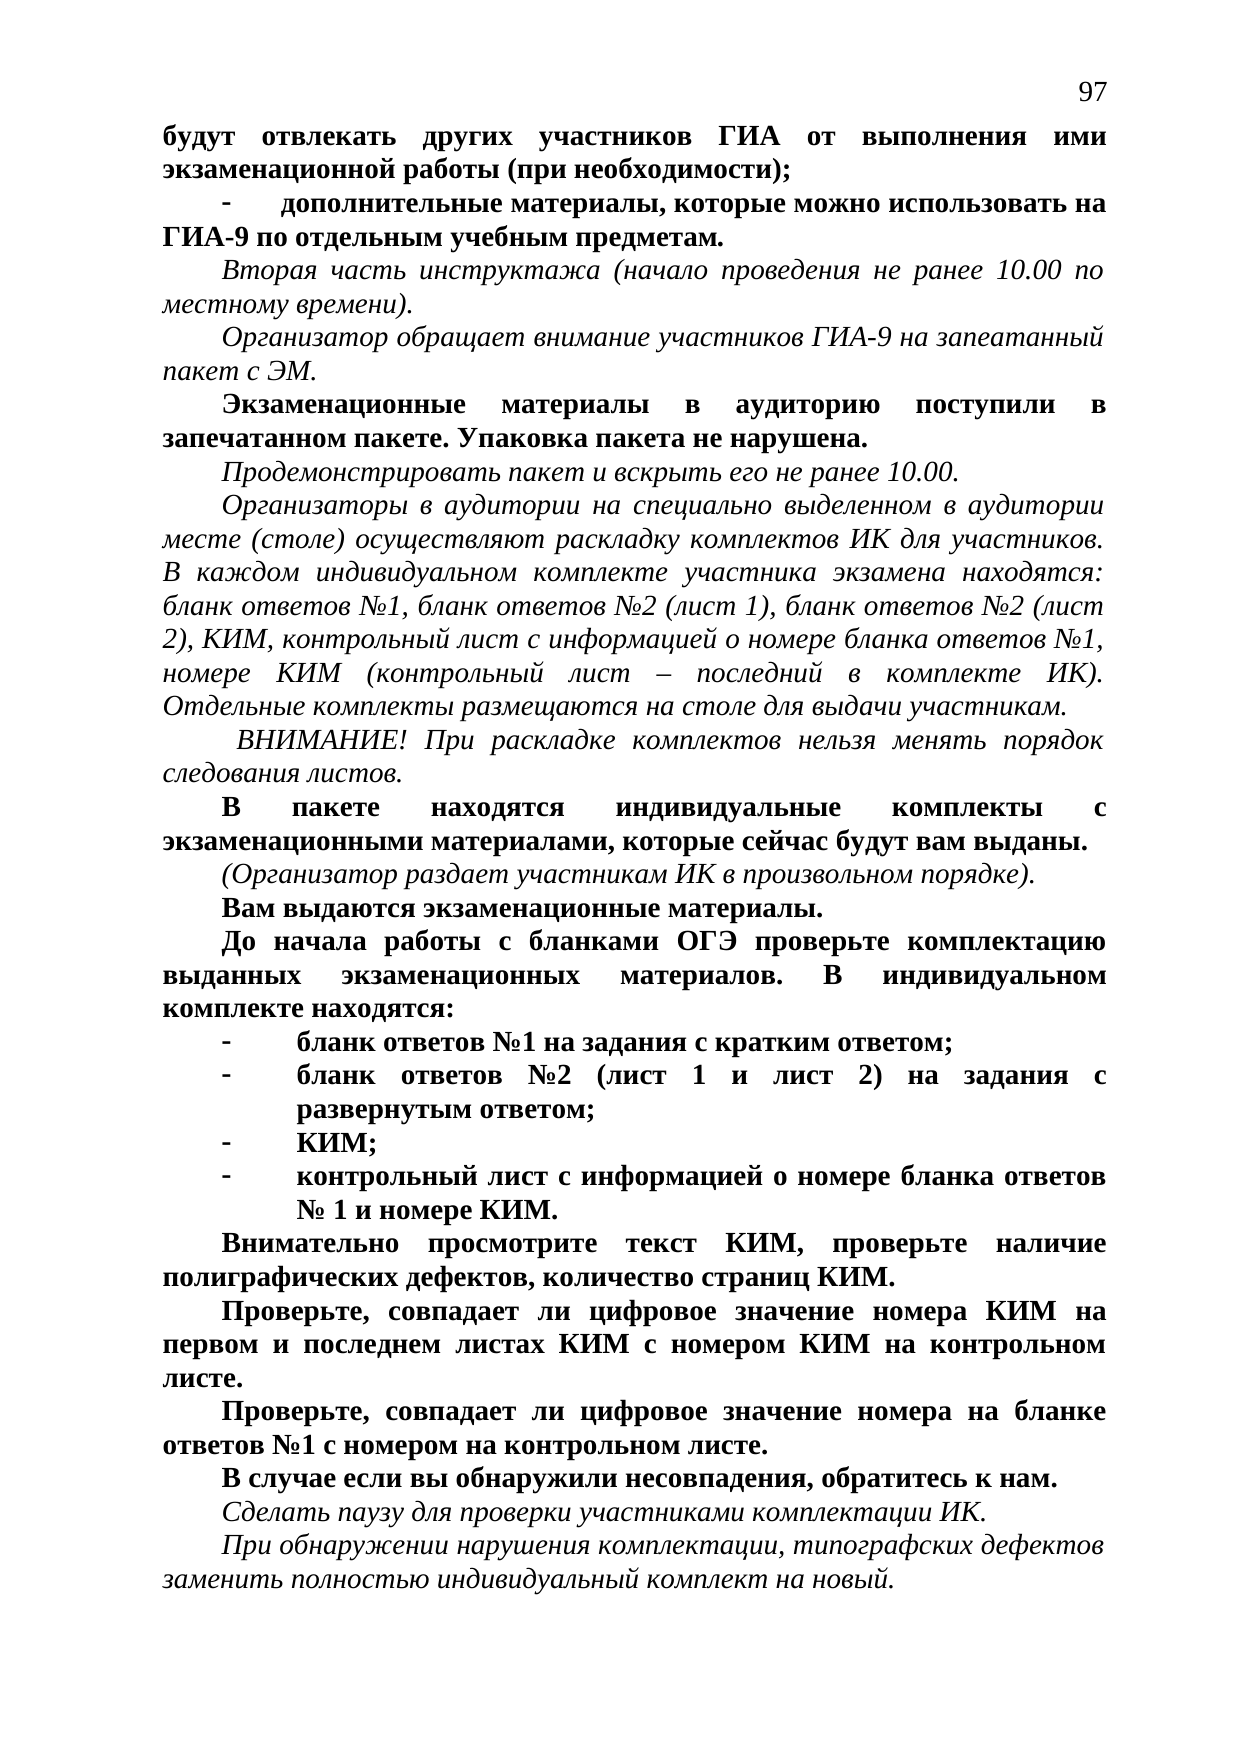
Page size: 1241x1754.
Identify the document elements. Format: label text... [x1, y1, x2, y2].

text Вам выдаются экзаменационные материалы. [162, 890, 1107, 923]
text Организатор обращает внимание участников ГИА-9 на запеатанный пакет с ЭМ. [162, 319, 1107, 387]
list КИМ; [221, 1125, 1107, 1158]
list контрольный лист с информацией о номере бланка ответов № 1 и номере КИМ. [221, 1158, 1107, 1226]
text Продемонстрировать пакет и вскрыть его не ранее 10.00. [162, 454, 1107, 487]
text ВНИМАНИЕ! При раскладке комплектов нельзя менять порядок следования листов. [162, 722, 1107, 789]
text Вторая часть инструктажа (начало проведения не ранее 10.00 по местному времени). [162, 252, 1107, 319]
text Экзаменационные материалы в аудиторию поступили в запечатанном пакете. Упаковка пакета не нарушена. [162, 387, 1107, 454]
list дополнительные материалы, которые можно использовать на ГИА-9 по отдельным учебным предметам. [162, 185, 1107, 252]
list бланк ответов №1 на задания с кратким ответом; [221, 1024, 1107, 1057]
text Проверьте, совпадает ли цифровое значение номера на бланке ответов №1 с номером на контрольном листе. [162, 1393, 1107, 1460]
text Сделать паузу для проверки участниками комплектации ИК. [162, 1494, 1107, 1527]
list бланк ответов №2 (лист 1 и лист 2) на задания с развернутым ответом; [221, 1057, 1107, 1125]
text При обнаружении нарушения комплектации, типографских дефектов заменить полностью индивидуальный комплект на новый. [162, 1527, 1107, 1594]
text Организаторы в аудитории на специально выделенном в аудитории месте (столе) осуществляют раскладку комплектов ИК для участников. В каждом индивидуальном комплекте участника экзамена находятся: бланк ответов №1, бланк ответов №2 (лист 1), бланк ответов №2 (лист 2), КИМ, контрольный лист с информацией о номере бланка ответов №1, номере КИМ (контрольный лист – последний в комплекте ИК). Отдельные комплекты размещаются на столе для выдачи участникам. [162, 487, 1107, 722]
text Внимательно просмотрите текст КИМ, проверьте наличие полиграфических дефектов, количество страниц КИМ. [162, 1226, 1107, 1293]
text В случае если вы обнаружили несовпадения, обратитесь к нам. [162, 1460, 1107, 1494]
text (Организатор раздает участникам ИК в произвольном порядке). [162, 856, 1107, 890]
text В пакете находятся индивидуальные комплекты с экзаменационными материалами, которые сейчас будут вам выданы. [162, 789, 1107, 856]
text Проверьте, совпадает ли цифровое значение номера КИМ на первом и последнем листах КИМ с номером КИМ на контрольном листе. [162, 1293, 1107, 1393]
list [162, 118, 1107, 185]
text До начала работы с бланками ОГЭ проверьте комплектацию выданных экзаменационных материалов. В индивидуальном комплекте находятся: [162, 923, 1107, 1024]
